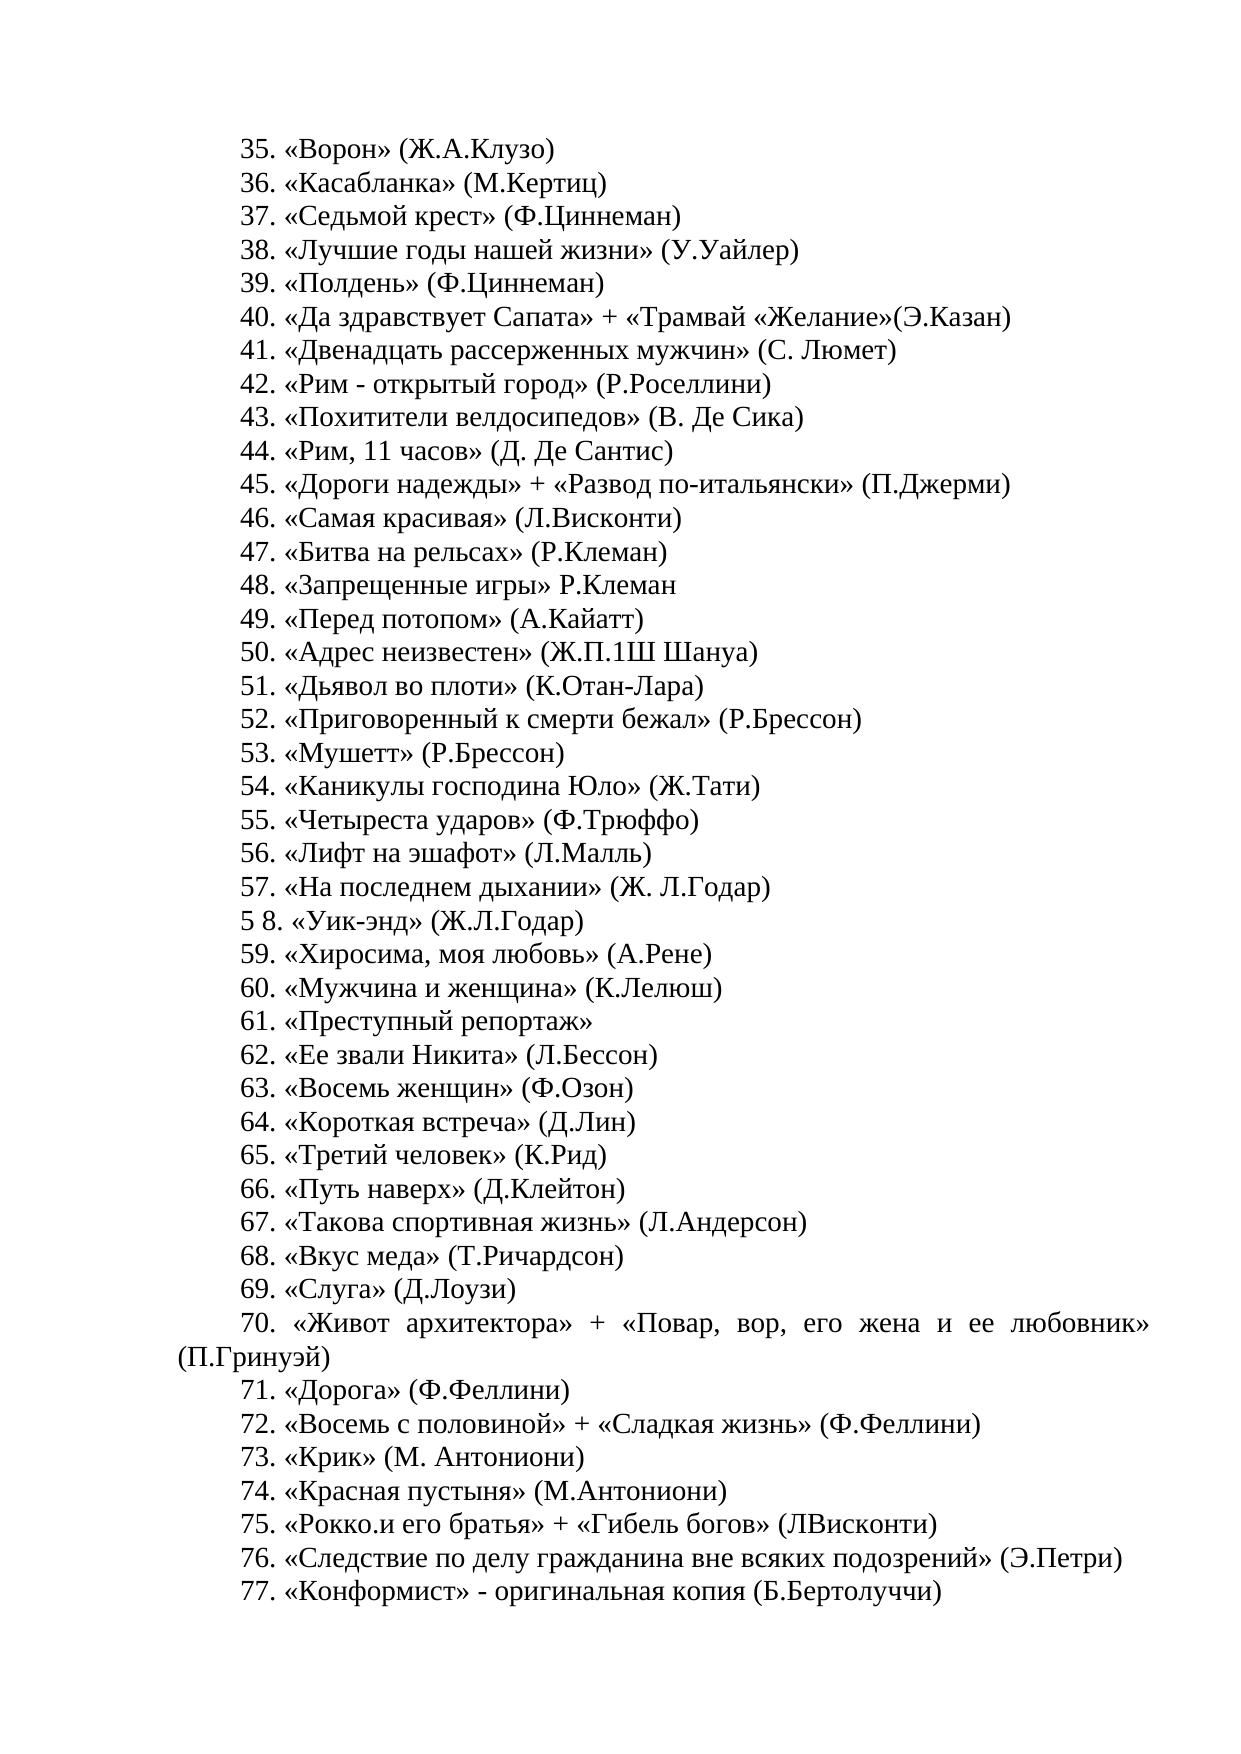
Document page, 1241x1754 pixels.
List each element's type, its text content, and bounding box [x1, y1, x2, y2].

text 74. «Красная пустыня» (М.Антониони) [177, 1473, 1152, 1506]
text 45. «Дороги надежды» + «Развод по-итальянски» (П.Джерми) [177, 467, 1152, 500]
text 63. «Восемь женщин» (Ф.Озон) [177, 1070, 1152, 1104]
text 76. «Следствие по делу гражданина вне всяких подозрений» (Э.Петри) [177, 1540, 1152, 1573]
text 42. «Рим - открытый город» (Р.Роселлини) [177, 366, 1152, 399]
text 41. «Двенадцать рассерженных мужчин» (С. Люмет) [177, 332, 1152, 366]
text 62. «Ее звали Никита» (Л.Бессон) [177, 1037, 1152, 1070]
text 44. «Рим, 11 часов» (Д. Де Сантис) [177, 433, 1152, 467]
text 69. «Слуга» (Д.Лоузи) [177, 1272, 1152, 1305]
text 40. «Да здравствует Сапата» + «Трамвай «Желание»(Э.Казан) [177, 299, 1152, 332]
text 73. «Крик» (М. Антониони) [177, 1439, 1152, 1473]
text 68. «Вкус меда» (Т.Ричардсон) [177, 1238, 1152, 1272]
text 43. «Похитители велдосипедов» (В. Де Сика) [177, 399, 1152, 433]
text 39. «Полдень» (Ф.Циннеман) [177, 265, 1152, 299]
text 47. «Битва на рельсах» (Р.Клеман) [177, 534, 1152, 567]
text 36. «Касабланка» (М.Кертиц) [177, 165, 1152, 198]
text 67. «Такова спортивная жизнь» (Л.Андерсон) [177, 1204, 1152, 1238]
text 60. «Мужчина и женщина» (К.Лелюш) [177, 970, 1152, 1003]
text 53. «Мушетт» (Р.Брессон) [177, 735, 1152, 768]
text 54. «Каникулы господина Юло» (Ж.Тати) [177, 768, 1152, 802]
text 61. «Преступный репортаж» [177, 1003, 1152, 1037]
text 55. «Четыреста ударов» (Ф.Трюффо) [177, 802, 1152, 836]
text 72. «Восемь с половиной» + «Сладкая жизнь» (Ф.Феллини) [177, 1406, 1152, 1439]
text 48. «3апрещенные игры» Р.Клеман [177, 567, 1152, 601]
text 52. «Приговоренный к смерти бежал» (Р.Брессон) [177, 701, 1152, 735]
text 49. «Перед потопом» (А.Кайатт) [177, 601, 1152, 634]
text 64. «Короткая встреча» (Д.Лин) [177, 1104, 1152, 1137]
text 59. «Хиросима, моя любовь» (А.Рене) [177, 936, 1152, 970]
text 51. «Дьявол во плоти» (К.Отан-Лара) [177, 668, 1152, 701]
text 65. «Третий человек» (К.Рид) [177, 1137, 1152, 1171]
text 5 8. «Уик-энд» (Ж.Л.Годар) [177, 903, 1152, 936]
text 57. «На последнем дыхании» (Ж. Л.Годар) [177, 869, 1152, 903]
text 37. «Седьмой крест» (Ф.Циннеман) [177, 198, 1152, 232]
text 46. «Самая красивая» (Л.Висконти) [177, 500, 1152, 534]
text 70. «Живот архитектора» + «Повар, вор, его жена и ее любовник» (П.Гринуэй) [177, 1305, 1152, 1372]
text 50. «Адрес неизвестен» (Ж.П.1Ш Шануа) [177, 634, 1152, 668]
text 75. «Рокко.и его братья» + «Гибель богов» (ЛВисконти) [177, 1506, 1152, 1540]
text 38. «Лучшие годы нашей жизни» (У.Уайлер) [177, 232, 1152, 265]
text 35. «Ворон» (Ж.А.Клузо) [177, 131, 1152, 165]
text 66. «Путь наверх» (Д.Клейтон) [177, 1171, 1152, 1204]
text 77. «Конформист» - оригинальная копия (Б.Бертолуччи) [177, 1573, 1152, 1607]
text 71. «Дорога» (Ф.Феллини) [177, 1372, 1152, 1406]
text 56. «Лифт на эшафот» (Л.Малль) [177, 836, 1152, 869]
